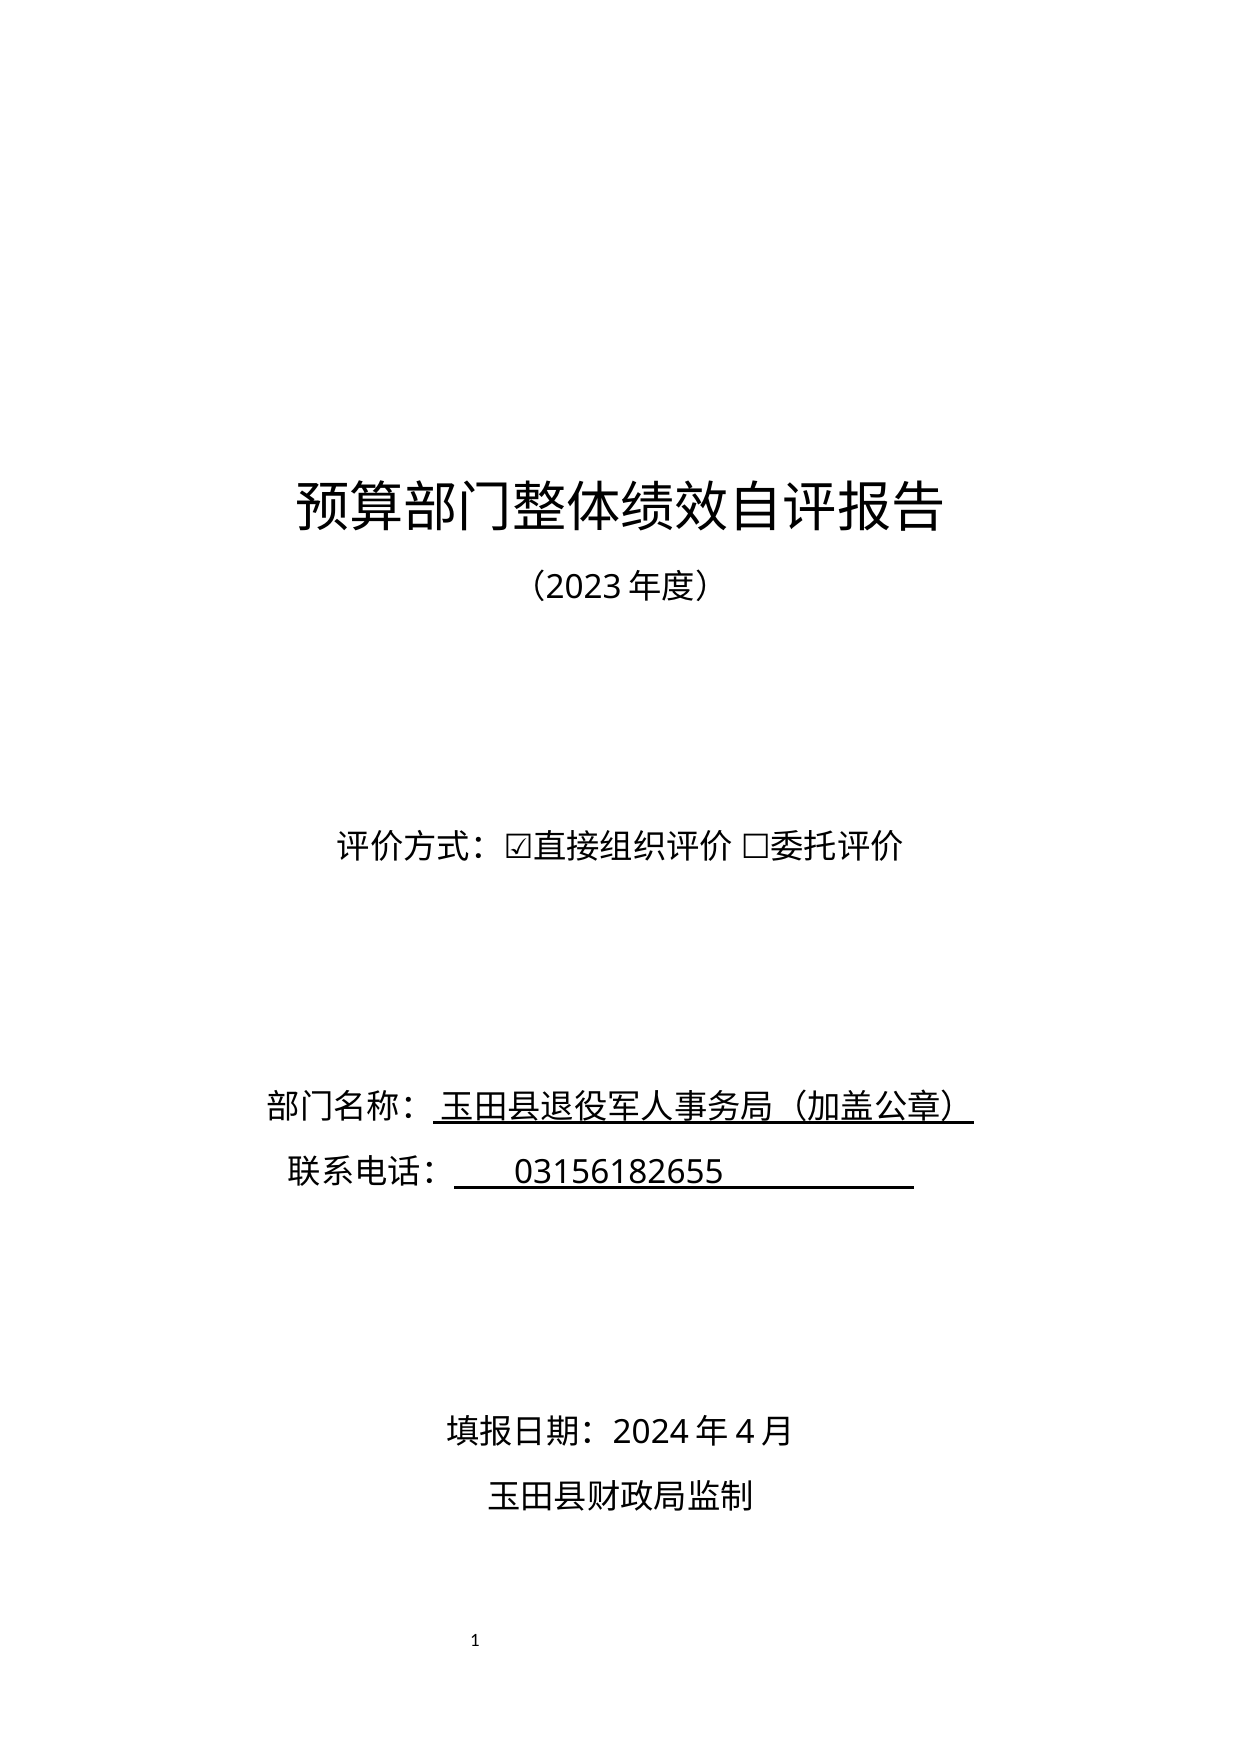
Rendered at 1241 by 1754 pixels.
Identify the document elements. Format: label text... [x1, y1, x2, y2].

text （2023年度） [187, 552, 1053, 617]
text 预算部门整体绩效自评报告 [187, 454, 1053, 552]
text 评价方式：☑直接组织评价 ☐委托评价 [187, 812, 1053, 877]
text 部门名称： 玉田县退役军人事务局（加盖公章） [187, 1072, 1053, 1137]
text 玉田县财政局监制 [187, 1462, 1053, 1527]
text 填报日期：2024年4月 [187, 1397, 1053, 1462]
text 联系电话： 03156182655 [187, 1137, 1053, 1202]
